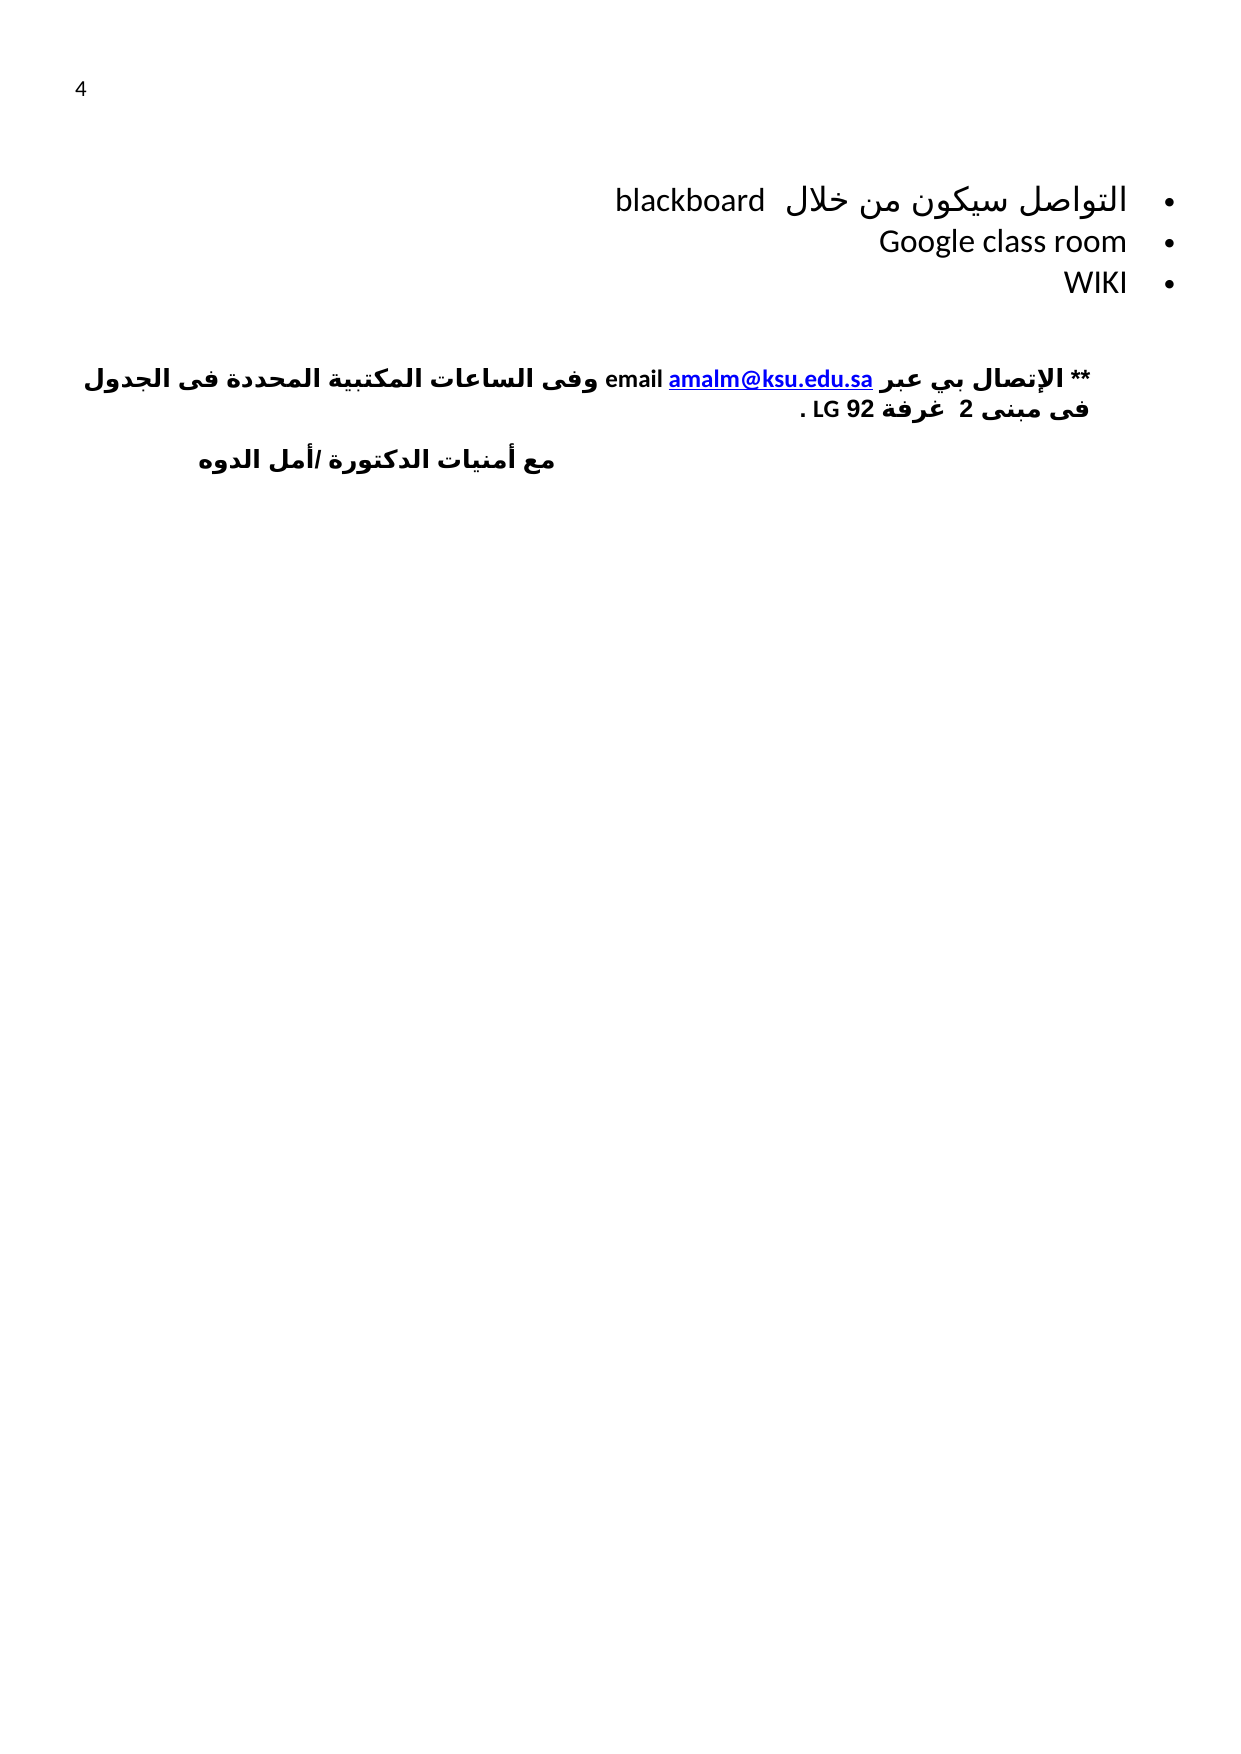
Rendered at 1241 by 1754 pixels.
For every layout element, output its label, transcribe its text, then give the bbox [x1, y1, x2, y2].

list WIKI [75, 261, 1165, 302]
text ** الإتصال بي عبر email amalm@ksu.edu.sa وفى الساعات المكتبية المحددة فى الجدول فى مبنى 2 غرفة 92 LG . [75, 363, 1090, 424]
text مع أمنيات الدكتورة /أمل الدوه [75, 444, 1090, 473]
list التواصل سيكون من خلال blackboard [75, 179, 1165, 220]
list Google class room [75, 220, 1165, 261]
